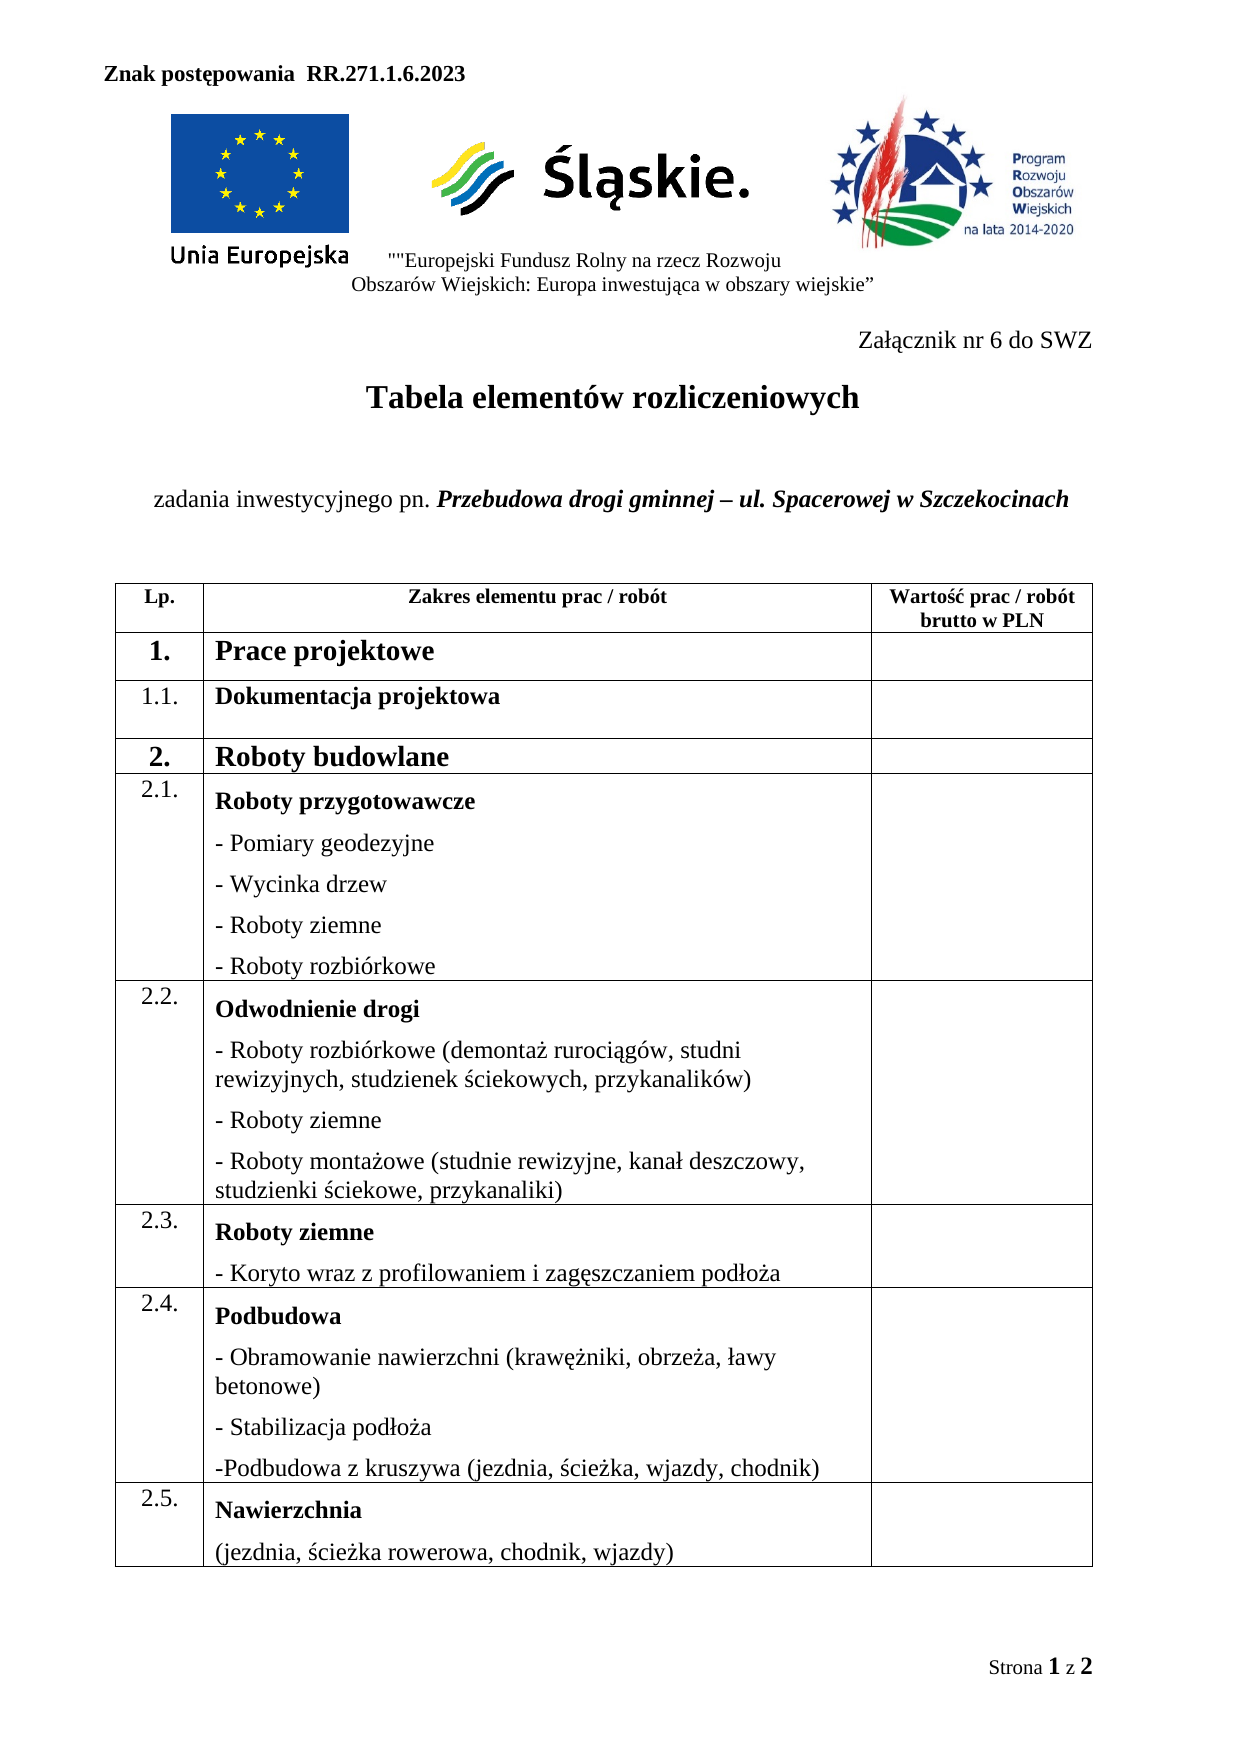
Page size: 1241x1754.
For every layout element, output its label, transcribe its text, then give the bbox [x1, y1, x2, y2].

table_cell Roboty przygotowawcze - Pomiary geodezyjne - Wycinka drzew - Roboty ziemne - Roboty rozbiórkowe [204, 774, 871, 980]
picture [401, 112, 779, 245]
table_header Zakres elementu prac / robót [204, 584, 871, 632]
table_cell [872, 1483, 1092, 1566]
table_cell 2. [116, 739, 203, 773]
table_cell [872, 1288, 1092, 1482]
table_cell Dokumentacja projektowa [204, 681, 871, 738]
text ""Europejski Fundusz Rolny na rzecz Rozwoju Obszarów Wiejskich: Europa inwestująca w obszary wiejskie” [133, 152, 1092, 296]
table_cell 2.4. [116, 1288, 203, 1482]
table_header Wartość prac / robót brutto w PLN [872, 584, 1092, 632]
table_cell Podbudowa - Obramowanie nawierzchni (krawężniki, obrzeża, ławy betonowe) - Stabilizacja podłoża -Podbudowa z kruszywa (jezdnia, ścieżka, wjazdy, chodnik) [204, 1288, 871, 1482]
table_cell 1.1. [116, 681, 203, 738]
table_cell [872, 774, 1092, 980]
table_cell [872, 633, 1092, 680]
table_cell Nawierzchnia (jezdnia, ścieżka rowerowa, chodnik, wjazdy) [204, 1483, 871, 1566]
table_cell [872, 681, 1092, 738]
table_cell 2.2. [116, 981, 203, 1204]
table_cell [872, 739, 1092, 773]
table_cell [872, 981, 1092, 1204]
picture [819, 86, 1093, 263]
text zadania inwestycyjnego pn. Przebudowa drogi gminnej – ul. Spacerowej w Szczekocinach [133, 484, 1092, 513]
table_cell 2.1. [116, 774, 203, 980]
table_cell Odwodnienie drogi - Roboty rozbiórkowe (demontaż rurociągów, studni rewizyjnych, studzienek ściekowych, przykanalików) - Roboty ziemne - Roboty montażowe (studnie rewizyjne, kanał deszczowy, studzienki ściekowe, przykanaliki) [204, 981, 871, 1204]
table_cell 1. [116, 633, 203, 680]
text Tabela elementów rozliczeniowych [133, 378, 1092, 416]
table_cell 2.3. [116, 1205, 203, 1287]
text Załącznik nr 6 do SWZ [133, 325, 1092, 353]
table_cell Roboty budowlane [204, 739, 871, 773]
table_cell Prace projektowe [204, 633, 871, 680]
picture [169, 114, 350, 268]
table_header Lp. [116, 584, 203, 632]
table_cell [872, 1205, 1092, 1287]
table_cell 2.5. [116, 1483, 203, 1566]
table_cell Roboty ziemne - Koryto wraz z profilowaniem i zagęszczaniem podłoża [204, 1205, 871, 1287]
